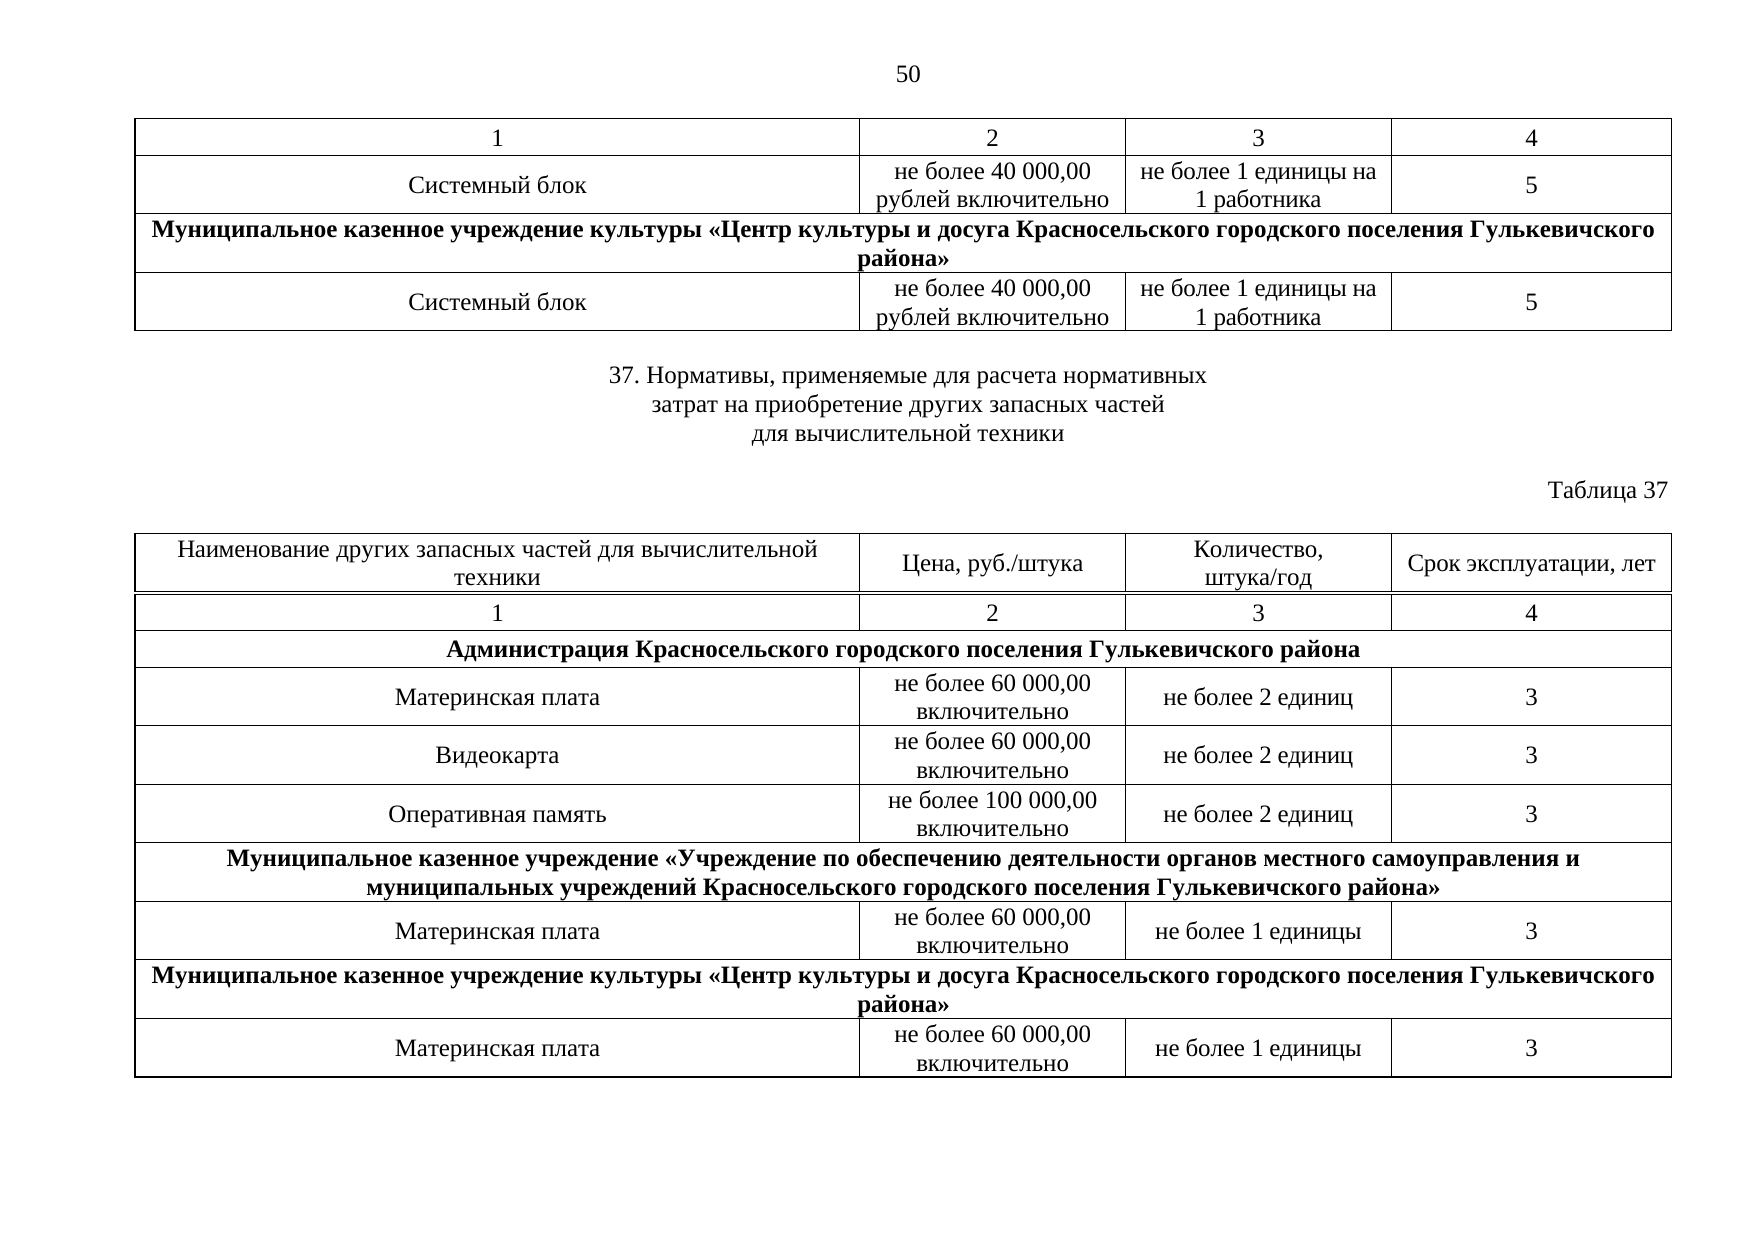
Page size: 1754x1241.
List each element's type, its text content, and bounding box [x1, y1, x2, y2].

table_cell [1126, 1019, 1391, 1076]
text затрат на приобретение других запасных частей [148, 389, 1668, 418]
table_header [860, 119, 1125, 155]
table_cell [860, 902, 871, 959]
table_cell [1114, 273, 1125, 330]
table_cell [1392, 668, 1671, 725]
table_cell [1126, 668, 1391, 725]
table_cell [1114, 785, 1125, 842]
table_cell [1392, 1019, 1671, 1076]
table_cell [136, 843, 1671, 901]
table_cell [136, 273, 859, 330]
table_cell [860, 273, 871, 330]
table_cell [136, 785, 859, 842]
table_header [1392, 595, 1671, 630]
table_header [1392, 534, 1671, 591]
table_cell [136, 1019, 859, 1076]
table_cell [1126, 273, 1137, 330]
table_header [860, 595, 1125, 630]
text для вычислительной техники [148, 418, 1668, 446]
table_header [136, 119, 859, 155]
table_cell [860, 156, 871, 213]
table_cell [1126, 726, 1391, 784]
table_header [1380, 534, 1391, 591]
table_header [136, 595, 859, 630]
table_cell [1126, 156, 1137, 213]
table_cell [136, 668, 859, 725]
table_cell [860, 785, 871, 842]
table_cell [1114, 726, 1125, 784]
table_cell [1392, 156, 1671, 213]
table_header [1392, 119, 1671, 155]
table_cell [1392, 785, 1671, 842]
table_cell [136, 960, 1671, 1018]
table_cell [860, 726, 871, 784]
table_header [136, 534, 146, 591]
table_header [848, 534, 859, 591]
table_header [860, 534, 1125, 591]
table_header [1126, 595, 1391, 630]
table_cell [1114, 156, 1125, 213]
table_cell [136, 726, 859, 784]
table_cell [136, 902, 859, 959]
text 37. Нормативы, применяемые для расчета нормативных [148, 360, 1668, 389]
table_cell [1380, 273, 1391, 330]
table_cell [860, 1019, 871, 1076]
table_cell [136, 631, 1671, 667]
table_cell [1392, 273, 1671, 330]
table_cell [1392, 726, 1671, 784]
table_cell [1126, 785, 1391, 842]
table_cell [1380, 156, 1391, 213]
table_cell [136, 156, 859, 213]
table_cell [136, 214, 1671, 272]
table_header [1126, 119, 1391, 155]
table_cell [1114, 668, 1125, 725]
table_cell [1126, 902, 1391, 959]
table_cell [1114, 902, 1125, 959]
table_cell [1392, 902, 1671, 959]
text Таблица 37 [148, 475, 1668, 504]
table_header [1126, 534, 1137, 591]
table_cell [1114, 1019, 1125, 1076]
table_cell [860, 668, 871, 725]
